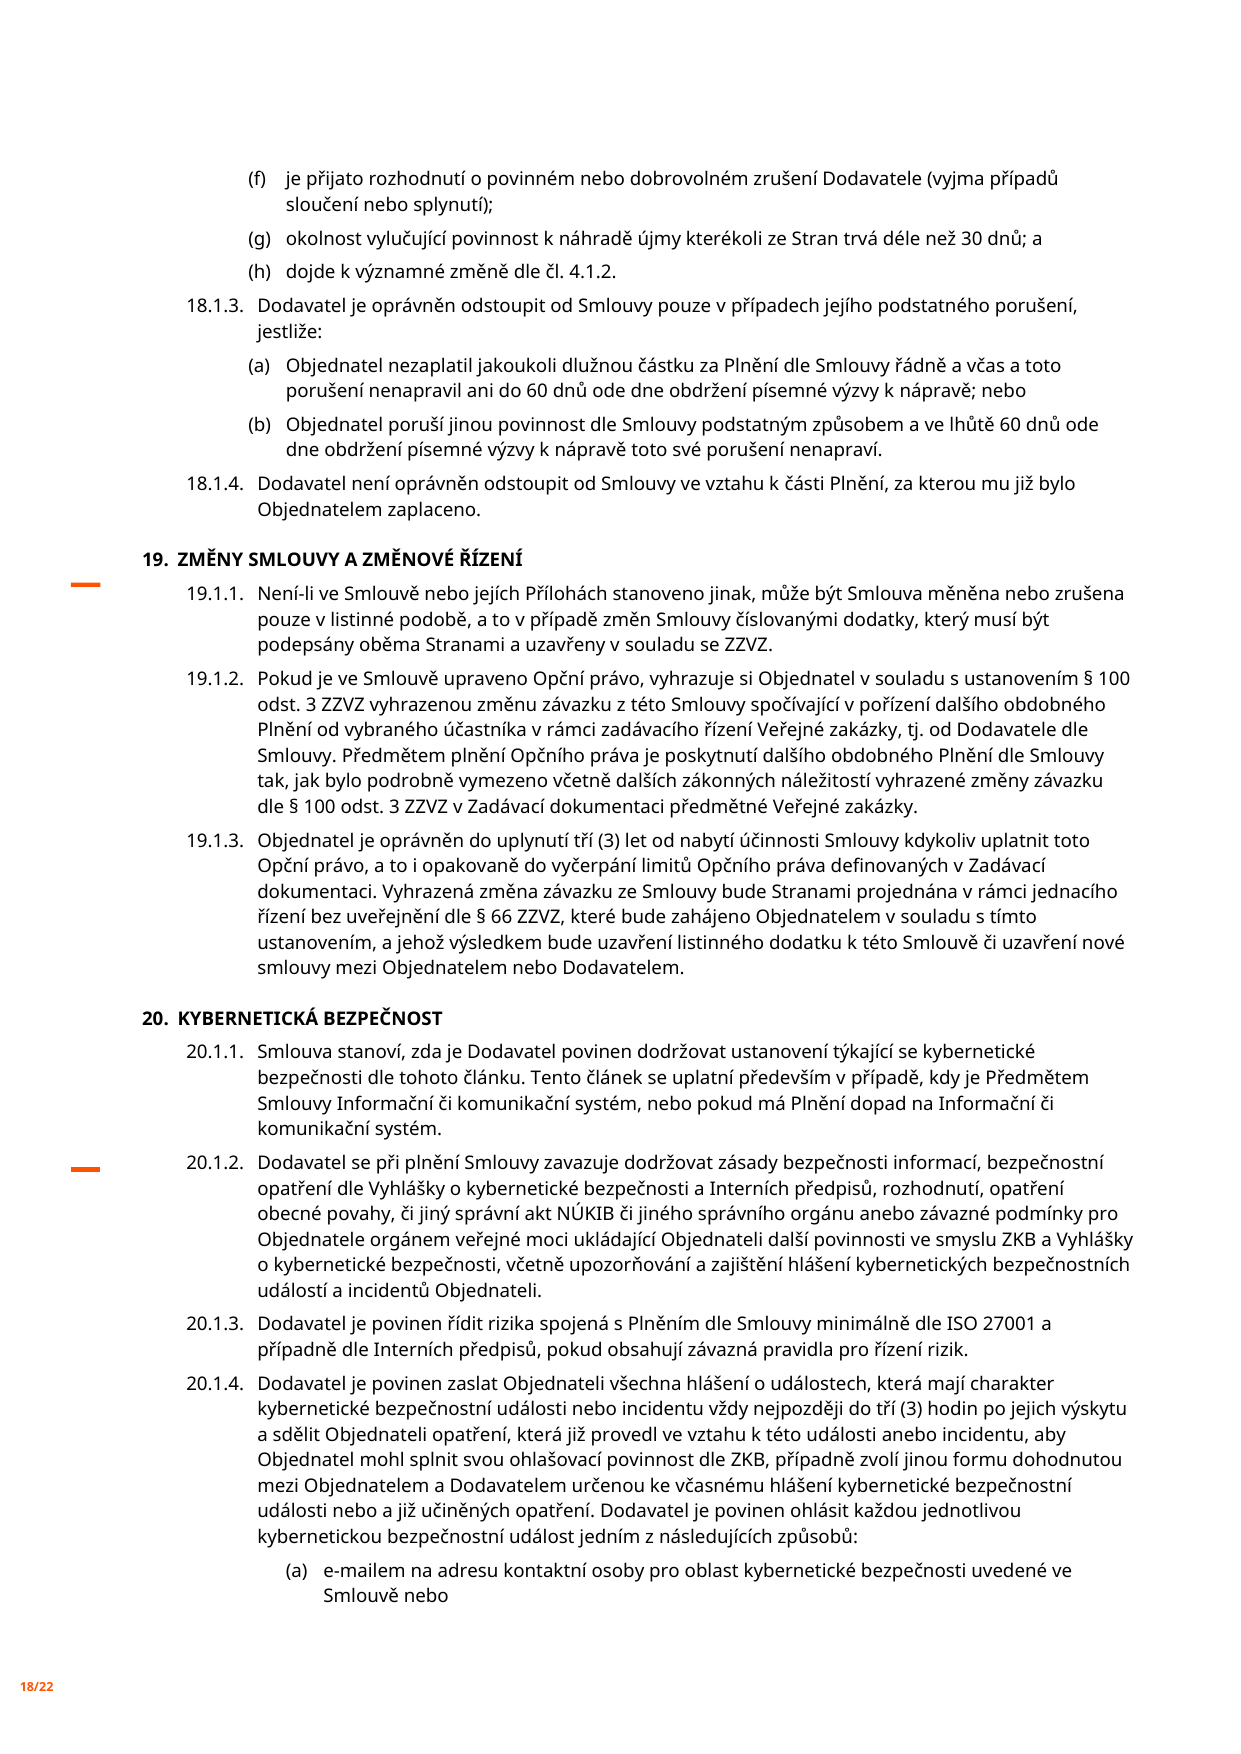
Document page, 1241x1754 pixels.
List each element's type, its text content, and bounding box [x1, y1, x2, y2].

list okolnost vylučující povinnost k náhradě újmy kterékoli ze Stran trvá déle než 30 dnů; a [248, 225, 1134, 250]
list Objednatel poruší jinou povinnost dle Smlouvy podstatným způsobem a ve lhůtě 60 dnů ode dne obdržení písemné výzvy k nápravě toto své porušení nenapraví. [248, 411, 1134, 462]
text Smlouva stanoví, zda je Dodavatel povinen dodržovat ustanovení týkající se kybernetické bezpečnosti dle tohoto článku. Tento článek se uplatní především v případě, kdy je Předmětem Smlouvy Informační či komunikační systém, nebo pokud má Plnění dopad na Informační či komunikační systém. [186, 1039, 1134, 1141]
text Dodavatel není oprávněn odstoupit od Smlouvy ve vztahu k části Plnění, za kterou mu již bylo Objednatelem zaplaceno. [186, 471, 1134, 522]
list dojde k významné změně dle čl. 4.1.2. [248, 259, 1134, 284]
text Dodavatel je povinen zaslat Objednateli všechna hlášení o událostech, která mají charakter kybernetické bezpečnostní události nebo incidentu vždy nejpozději do tří (3) hodin po jejich výskytu a sdělit Objednateli opatření, která již provedl ve vztahu k této události anebo incidentu, aby Objednatel mohl splnit svou ohlašovací povinnost dle ZKB, případně zvolí jinou formu dohodnutou mezi Objednatelem a Dodavatelem určenou ke včasnému hlášení kybernetické bezpečnostní události nebo a již učiněných opatření. Dodavatel je povinen ohlásit každou jednotlivou kybernetickou bezpečnostní událost jedním z následujících způsobů: [186, 1370, 1134, 1549]
text Kybernetická bezpečnost [142, 1005, 1134, 1031]
text Pokud je ve Smlouvě upraveno Opční právo, vyhrazuje si Objednatel v souladu s ustanovením § 100 odst. 3 ZZVZ vyhrazenou změnu závazku z této Smlouvy spočívající v pořízení dalšího obdobného Plnění od vybraného účastníka v rámci zadávacího řízení Veřejné zakázky, tj. od Dodavatele dle Smlouvy. Předmětem plnění Opčního práva je poskytnutí dalšího obdobného Plnění dle Smlouvy tak, jak bylo podrobně vymezeno včetně dalších zákonných náležitostí vyhrazené změny závazku dle § 100 odst. 3 ZZVZ v Zadávací dokumentaci předmětné Veřejné zakázky. [186, 665, 1134, 818]
list je přijato rozhodnutí o povinném nebo dobrovolném zrušení Dodavatele (vyjma případů sloučení nebo splynutí); [248, 165, 1134, 216]
text Dodavatel je povinen řídit rizika spojená s Plněním dle Smlouvy minimálně dle ISO 27001 a případně dle Interních předpisů, pokud obsahují závazná pravidla pro řízení rizik. [186, 1311, 1134, 1362]
text Dodavatel je oprávněn odstoupit od Smlouvy pouze v případech jejího podstatného porušení, jestliže: [186, 292, 1134, 343]
list e-mailem na adresu kontaktní osoby pro oblast kybernetické bezpečnosti uvedené ve Smlouvě nebo [286, 1557, 1134, 1608]
text Není-li ve Smlouvě nebo jejích Přílohách stanoveno jinak, může být Smlouva měněna nebo zrušena pouze v listinné podobě, a to v případě změn Smlouvy číslovanými dodatky, který musí být podepsány oběma Stranami a uzavřeny v souladu se ZZVZ. [186, 581, 1134, 657]
text Změny smlouvy a změnové řízení [142, 547, 1134, 572]
text Objednatel je oprávněn do uplynutí tří (3) let od nabytí účinnosti Smlouvy kdykoliv uplatnit toto Opční právo, a to i opakovaně do vyčerpání limitů Opčního práva definovaných v Zadávací dokumentaci. Vyhrazená změna závazku ze Smlouvy bude Stranami projednána v rámci jednacího řízení bez uveřejnění dle § 66 ZZVZ, které bude zahájeno Objednatelem v souladu s tímto ustanovením, a jehož výsledkem bude uzavření listinného dodatku k této Smlouvě či uzavření nové smlouvy mezi Objednatelem nebo Dodavatelem. [186, 827, 1134, 980]
list Objednatel nezaplatil jakoukoli dlužnou částku za Plnění dle Smlouvy řádně a včas a toto porušení nenapravil ani do 60 dnů ode dne obdržení písemné výzvy k nápravě; nebo [248, 352, 1134, 403]
text Dodavatel se při plnění Smlouvy zavazuje dodržovat zásady bezpečnosti informací, bezpečnostní opatření dle Vyhlášky o kybernetické bezpečnosti a Interních předpisů, rozhodnutí, opatření obecné povahy, či jiný správní akt NÚKIB či jiného správního orgánu anebo závazné podmínky pro Objednatele orgánem veřejné moci ukládající Objednateli další povinnosti ve smyslu ZKB a Vyhlášky o kybernetické bezpečnosti, včetně upozorňování a zajištění hlášení kybernetických bezpečnostních událostí a incidentů Objednateli. [186, 1149, 1134, 1302]
